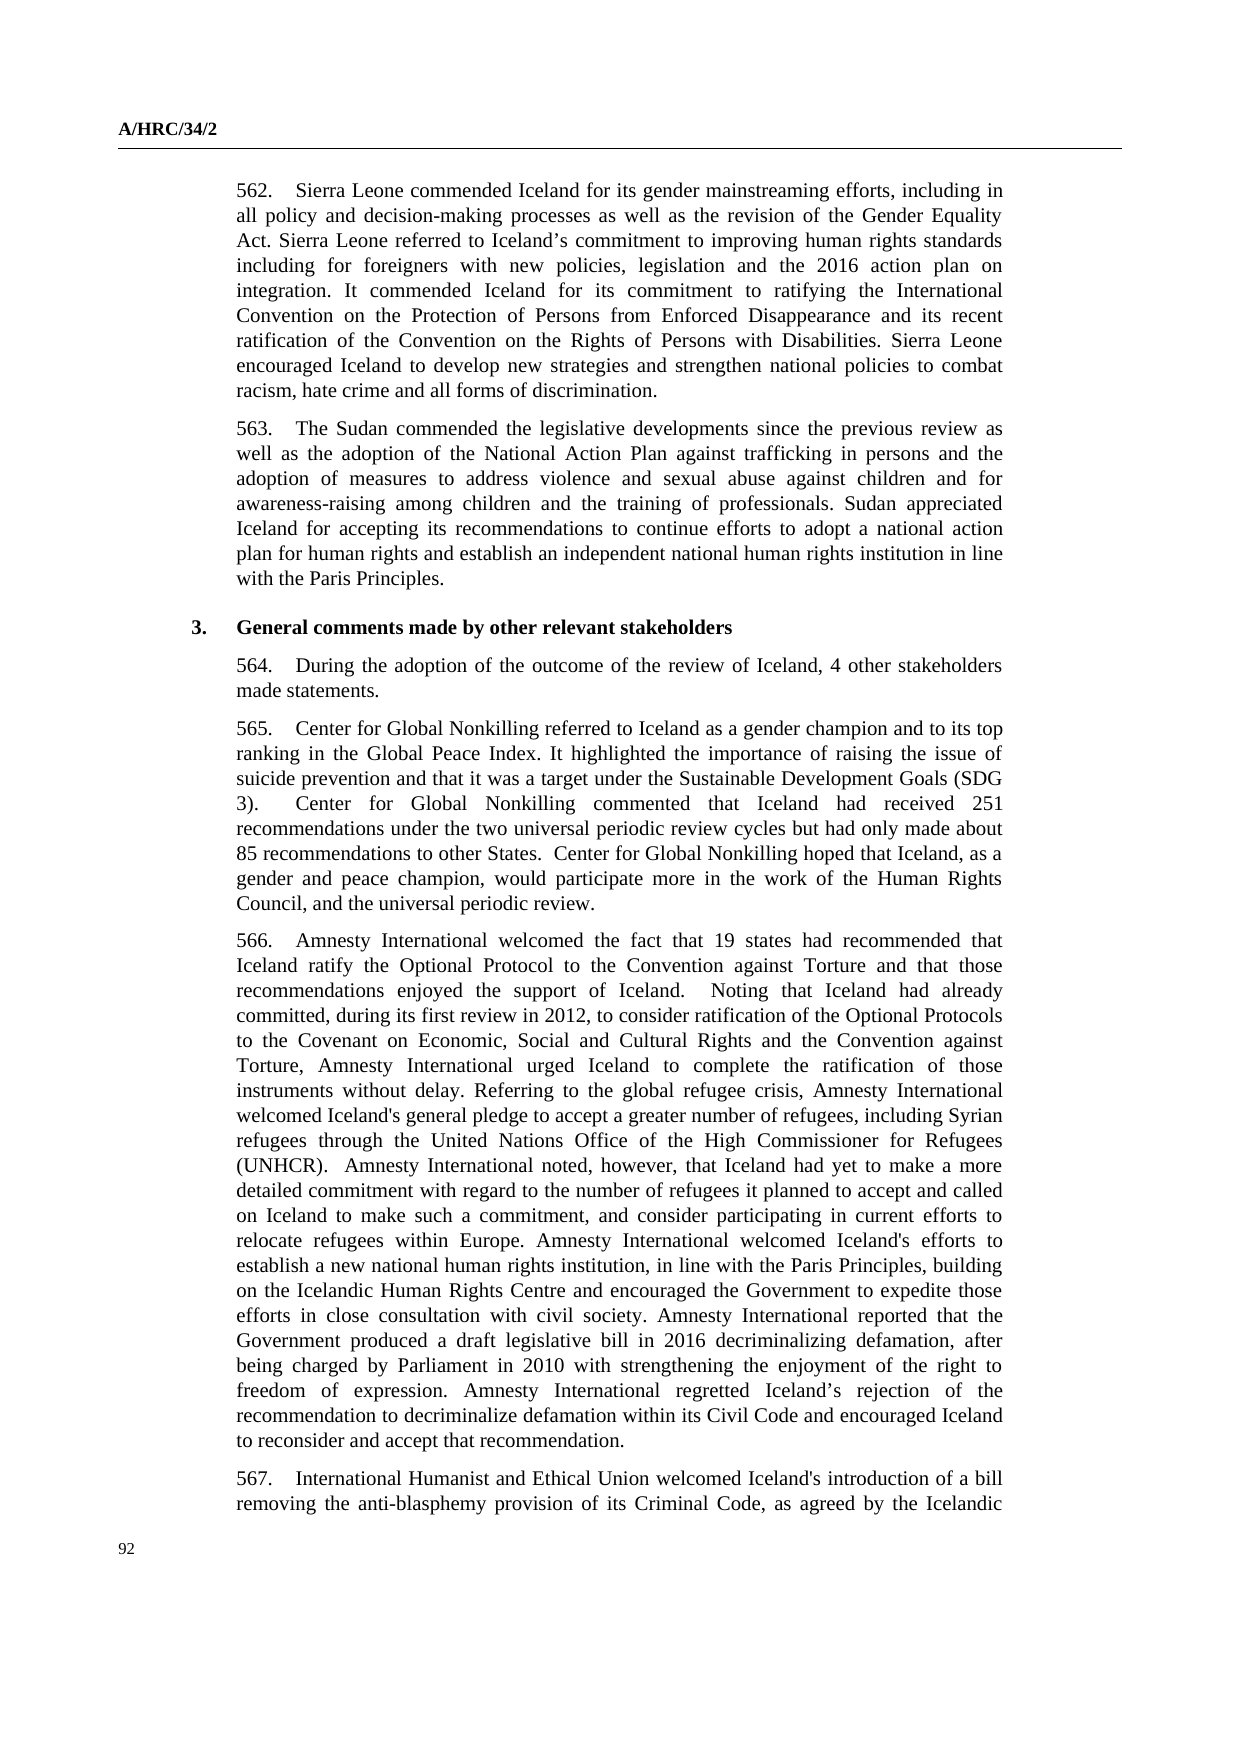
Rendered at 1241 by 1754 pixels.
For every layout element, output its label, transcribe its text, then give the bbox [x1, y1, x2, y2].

text 3. General comments made by other relevant stakeholders [118, 615, 1004, 640]
text 564. During the adoption of the outcome of the review of Iceland, 4 other stakeholders made statements. [236, 652, 1004, 702]
text 565. Center for Global Nonkilling referred to Iceland as a gender champion and to its top ranking in the Global Peace Index. It highlighted the importance of raising the issue of suicide prevention and that it was a target under the Sustainable Development Goals (SDG 3). Center for Global Nonkilling commented that Iceland had received 251 recommendations under the two universal periodic review cycles but had only made about 85 recommendations to other States. Center for Global Nonkilling hoped that Iceland, as a gender and peace champion, would participate more in the work of the Human Rights Council, and the universal periodic review. [236, 715, 1004, 915]
text 566. Amnesty International welcomed the fact that 19 states had recommended that Iceland ratify the Optional Protocol to the Convention against Torture and that those recommendations enjoyed the support of Iceland. Noting that Iceland had already committed, during its first review in 2012, to consider ratification of the Optional Protocols to the Covenant on Economic, Social and Cultural Rights and the Convention against Torture, Amnesty International urged Iceland to complete the ratification of those instruments without delay. Referring to the global refugee crisis, Amnesty International welcomed Iceland's general pledge to accept a greater number of refugees, including Syrian refugees through the United Nations Office of the High Commissioner for Refugees (UNHCR). Amnesty International noted, however, that Iceland had yet to make a more detailed commitment with regard to the number of refugees it planned to accept and called on Iceland to make such a commitment, and consider participating in current efforts to relocate refugees within Europe. Amnesty International welcomed Iceland's efforts to establish a new national human rights institution, in line with the Paris Principles, building on the Icelandic Human Rights Centre and encouraged the Government to expedite those efforts in close consultation with civil society. Amnesty International reported that the Government produced a draft legislative bill in 2016 decriminalizing defamation, after being charged by Parliament in 2010 with strengthening the enjoyment of the right to freedom of expression. Amnesty International regretted Iceland’s rejection of the recommendation to decriminalize defamation within its Civil Code and encouraged Iceland to reconsider and accept that recommendation. [236, 927, 1004, 1452]
text 563. The Sudan commended the legislative developments since the previous review as well as the adoption of the National Action Plan against trafficking in persons and the adoption of measures to address violence and sexual abuse against children and for awareness-raising among children and the training of professionals. Sudan appreciated Iceland for accepting its recommendations to continue efforts to adopt a national action plan for human rights and establish an independent national human rights institution in line with the Paris Principles. [236, 415, 1004, 590]
text 562. Sierra Leone commended Iceland for its gender mainstreaming efforts, including in all policy and decision-making processes as well as the revision of the Gender Equality Act. Sierra Leone referred to Iceland’s commitment to improving human rights standards including for foreigners with new policies, legislation and the 2016 action plan on integration. It commended Iceland for its commitment to ratifying the International Convention on the Protection of Persons from Enforced Disappearance and its recent ratification of the Convention on the Rights of Persons with Disabilities. Sierra Leone encouraged Iceland to develop new strategies and strengthen national policies to combat racism, hate crime and all forms of discrimination. [236, 177, 1004, 402]
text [236, 1465, 1004, 1515]
